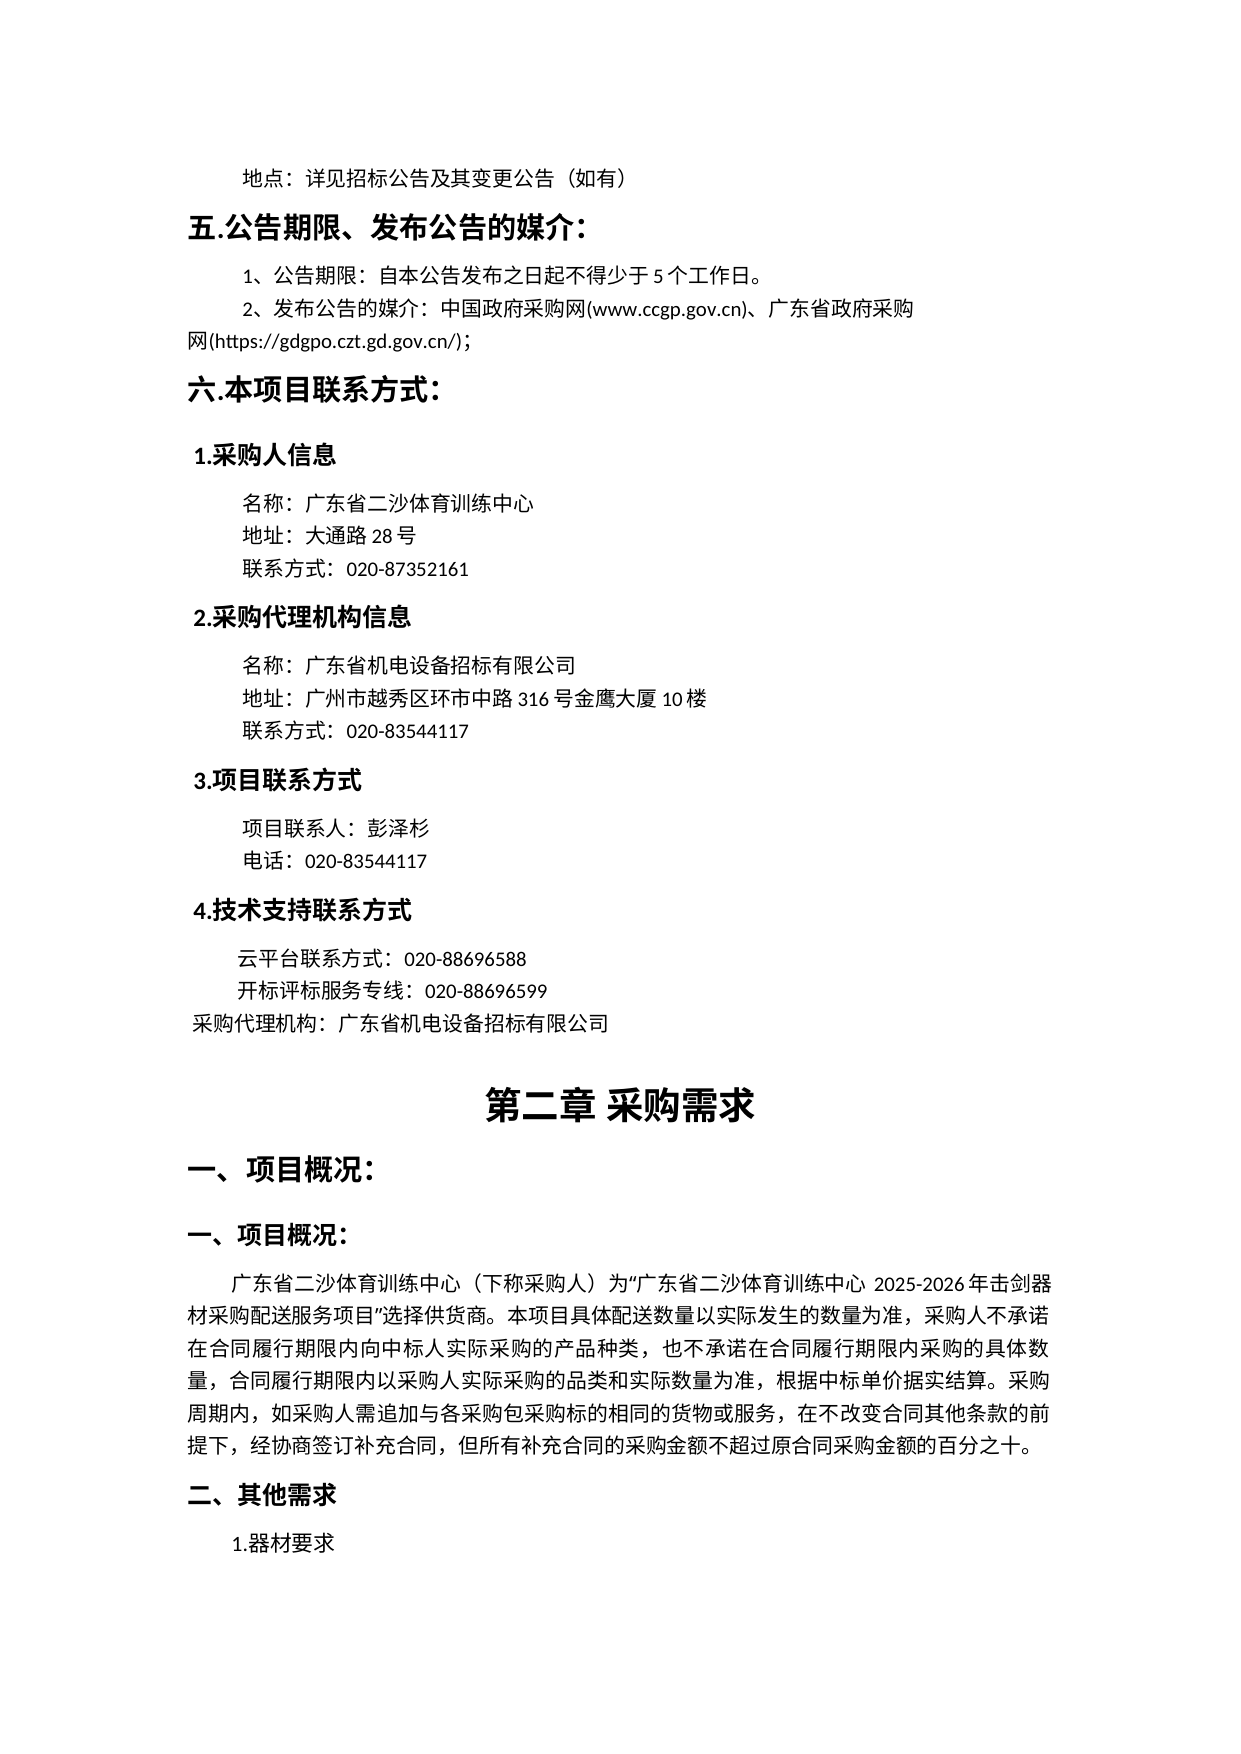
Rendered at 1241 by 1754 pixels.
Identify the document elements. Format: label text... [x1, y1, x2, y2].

text 项目联系人：彭泽杉 [187, 812, 1053, 844]
text 云平台联系方式：020-88696588 [187, 942, 1053, 974]
text 广东省二沙体育训练中心（下称采购人）为“广东省二沙体育训练中心2025-2026年击剑器材采购配送服务项目”选择供货商。本项目具体配送数量以实际发生的数量为准，采购人不承诺在合同履行期限内向中标人实际采购的产品种类，也不承诺在合同履行期限内采购的具体数量，合同履行期限内以采购人实际采购的品类和实际数量为准，根据中标单价据实结算。采购周期内，如采购人需追加与各采购包采购标的相同的货物或服务，在不改变合同其他条款的前提下，经协商签订补充合同，但所有补充合同的采购金额不超过原合同采购金额的百分之十。 [187, 1267, 1053, 1462]
text 名称：广东省二沙体育训练中心 [187, 487, 1053, 519]
text 2、发布公告的媒介：中国政府采购网(www.ccgp.gov.cn)、广东省政府采购网(https://gdgpo.czt.gd.gov.cn/)； [187, 292, 1053, 357]
text 联系方式：020-83544117 [187, 714, 1053, 747]
text 1.器材要求 [187, 1527, 1053, 1559]
text 开标评标服务专线：020-88696599 [187, 974, 1053, 1007]
text 4.技术支持联系方式 [187, 877, 1053, 942]
text 地址：大通路28号 [187, 519, 1053, 552]
text 地点：详见招标公告及其变更公告（如有） [187, 162, 1053, 194]
text 六.本项目联系方式： [187, 357, 1053, 422]
text 联系方式：020-87352161 [187, 552, 1053, 584]
text 第二章 采购需求 [187, 1072, 1053, 1137]
text 名称：广东省机电设备招标有限公司 [187, 649, 1053, 682]
text 采购代理机构：广东省机电设备招标有限公司 [187, 1007, 1053, 1039]
text 一、项目概况： [187, 1137, 1053, 1202]
text 一、项目概况： [187, 1202, 1053, 1267]
text 2.采购代理机构信息 [187, 584, 1053, 649]
text 二、其他需求 [187, 1462, 1053, 1527]
text 地址：广州市越秀区环市中路316号金鹰大厦10楼 [187, 682, 1053, 714]
text 3.项目联系方式 [187, 747, 1053, 812]
text 1、公告期限：自本公告发布之日起不得少于5个工作日。 [187, 259, 1053, 292]
text 电话：020-83544117 [187, 844, 1053, 877]
text 1.采购人信息 [187, 422, 1053, 487]
text 五.公告期限、发布公告的媒介： [187, 194, 1053, 259]
